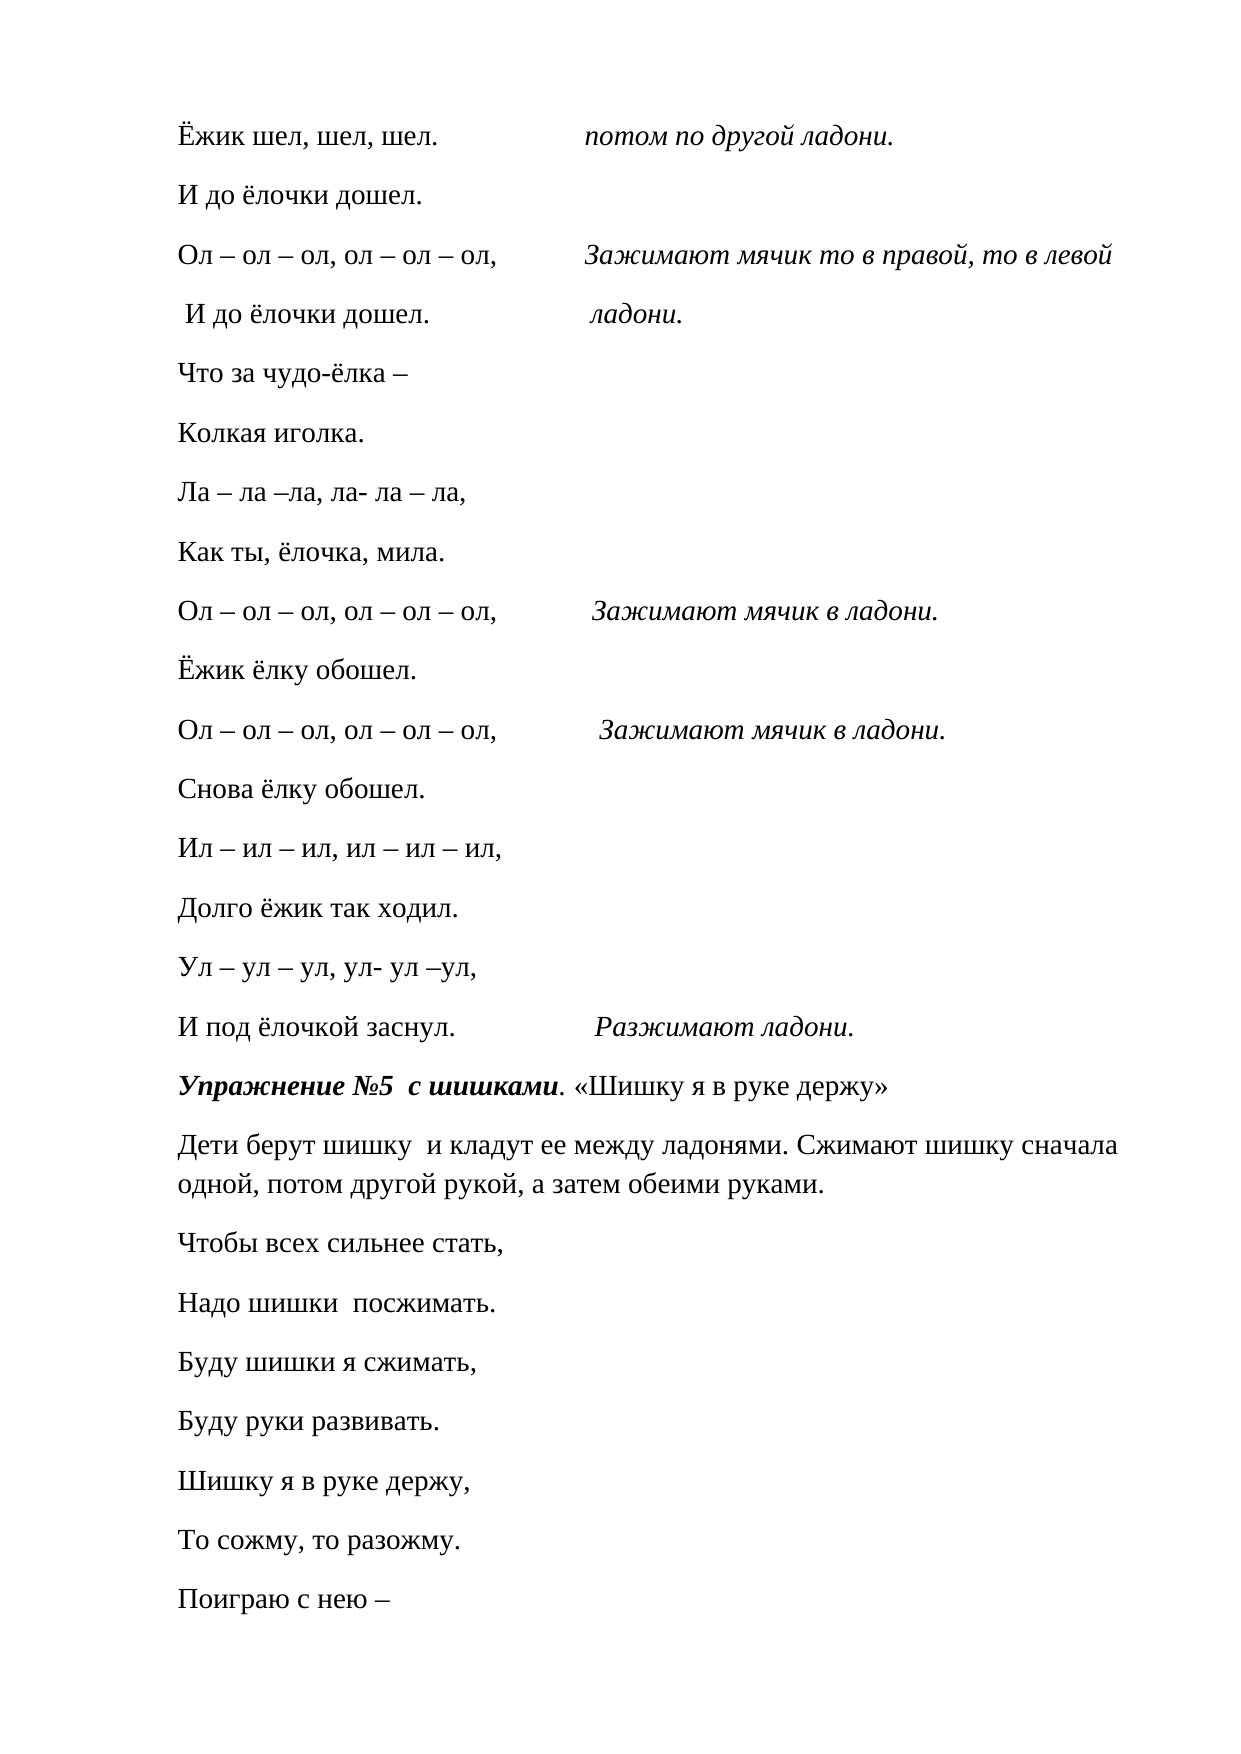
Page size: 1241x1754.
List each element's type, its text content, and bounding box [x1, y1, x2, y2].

text Ол – ол – ол, ол – ол – ол, Зажимают мячик в ладони. [177, 593, 1152, 627]
text Дети берут шишку и кладут ее между ладонями. Сжимают шишку сначала одной, потом другой рукой, а затем обеими руками. [177, 1127, 1152, 1199]
text Буду руки развивать. [177, 1403, 1152, 1437]
text Чтобы всех сильнее стать, [177, 1225, 1152, 1259]
text Поиграю с нею – [177, 1582, 1152, 1615]
text Как ты, ёлочка, мила. [177, 534, 1152, 567]
text Снова ёлку обошел. [177, 771, 1152, 805]
text И до ёлочки дошел. [177, 177, 1152, 211]
text Ил – ил – ил, ил – ил – ил, [177, 831, 1152, 864]
text Что за чудо-ёлка – [177, 356, 1152, 389]
text Ла – ла –ла, ла- ла – ла, [177, 474, 1152, 508]
text И до ёлочки дошел. ладони. [177, 296, 1152, 330]
text Ул – ул – ул, ул- ул –ул, [177, 949, 1152, 983]
text Буду шишки я сжимать, [177, 1344, 1152, 1378]
text Ёжик шел, шел, шел. потом по другой ладони. [177, 118, 1152, 152]
text Долго ёжик так ходил. [177, 890, 1152, 923]
text Шишку я в руке держу, [177, 1463, 1152, 1496]
text Ол – ол – ол, ол – ол – ол, Зажимают мячик то в правой, то в левой [177, 237, 1152, 270]
text Ёжик ёлку обошел. [177, 652, 1152, 686]
text Упражнение №5 с шишками. «Шишку я в руке держу» [177, 1068, 1152, 1102]
text То сожму, то разожму. [177, 1522, 1152, 1556]
text И под ёлочкой заснул. Разжимают ладони. [177, 1009, 1152, 1042]
text Надо шишки посжимать. [177, 1285, 1152, 1318]
text Колкая иголка. [177, 415, 1152, 448]
text Ол – ол – ол, ол – ол – ол, Зажимают мячик в ладони. [177, 712, 1152, 745]
